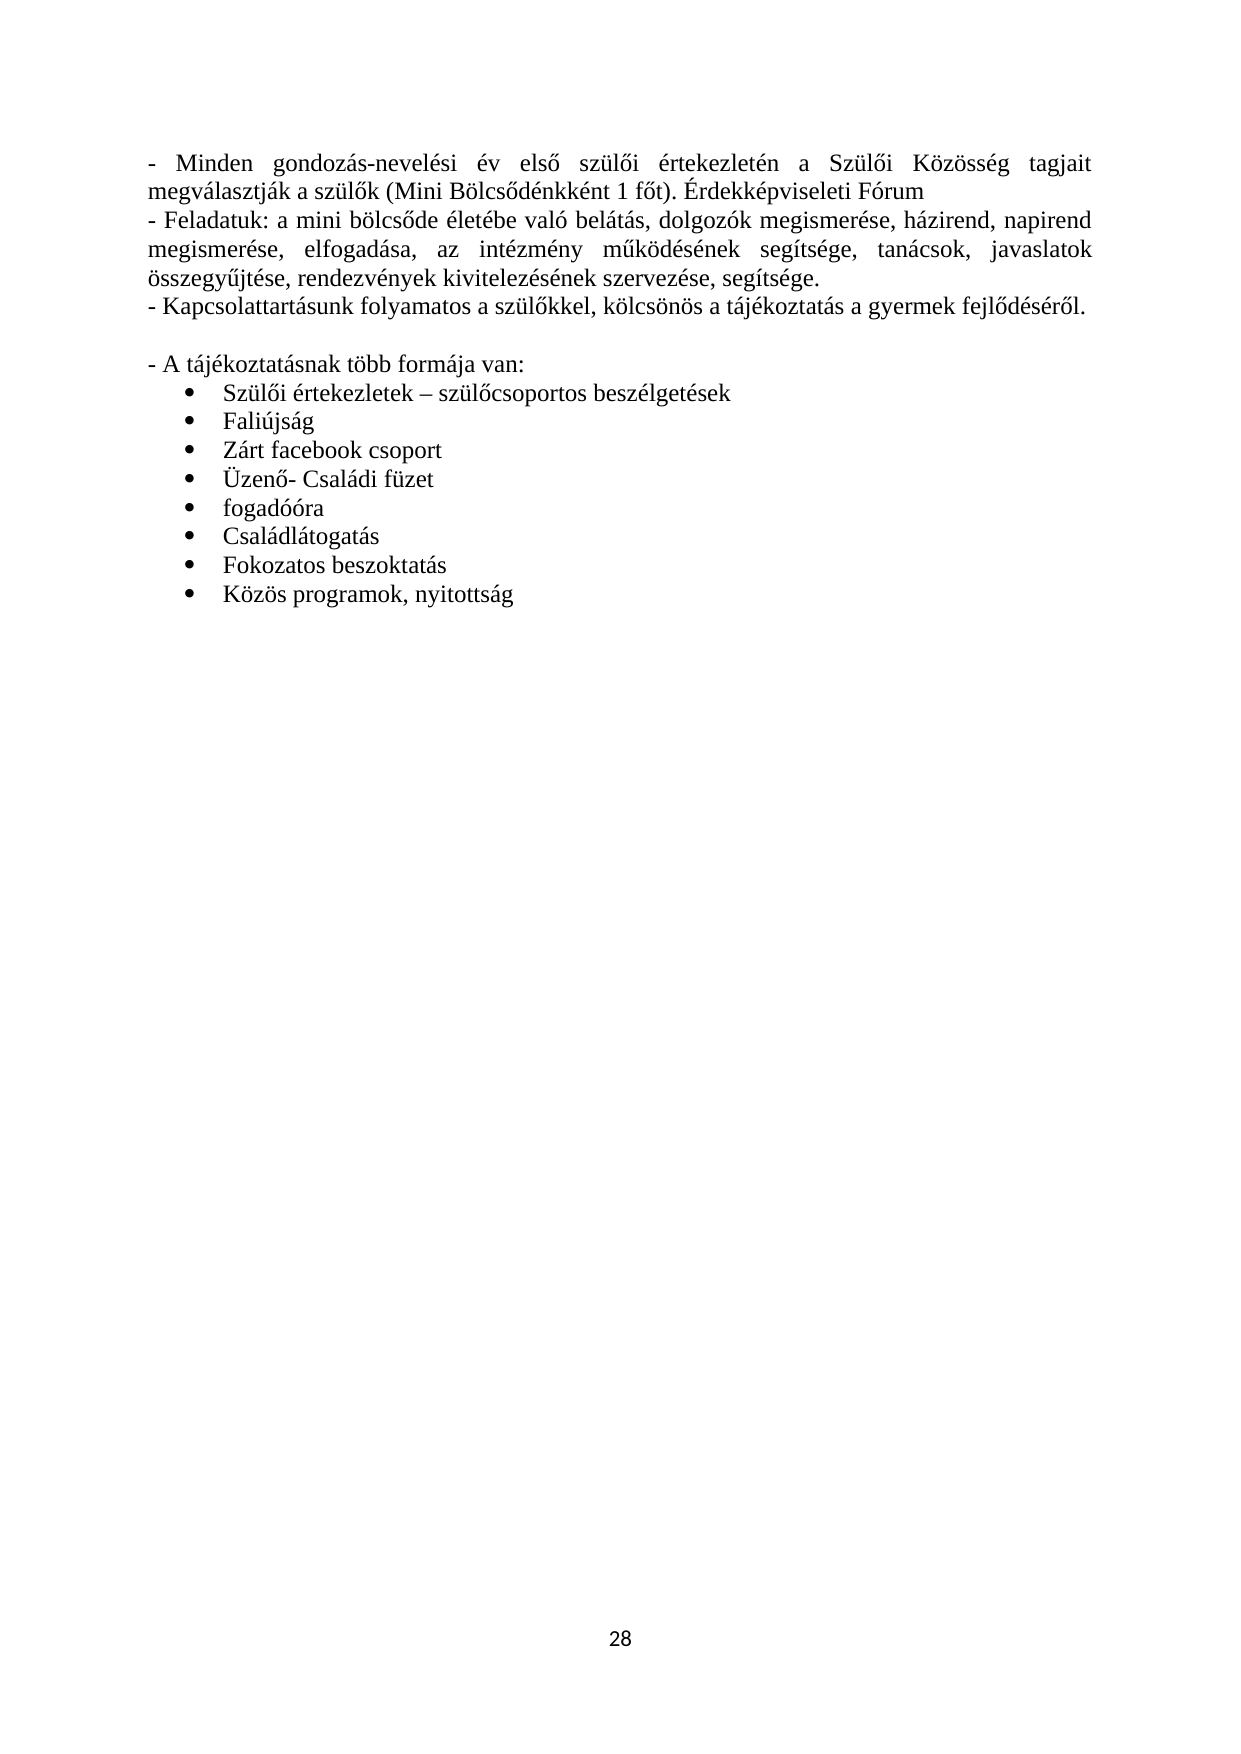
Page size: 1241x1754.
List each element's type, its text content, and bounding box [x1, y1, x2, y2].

list fogadóóra [185, 493, 1093, 521]
list Fokozatos beszoktatás [185, 550, 1093, 579]
text - A tájékoztatásnak több formája van: [148, 349, 1093, 378]
text - Minden gondozás-nevelési év első szülői értekezletén a Szülői Közösség tagjait megválasztják a szülők (Mini Bölcsődénkként 1 főt). Érdekképviseleti Fórum [148, 148, 1093, 205]
list Szülői értekezletek – szülőcsoportos beszélgetések [185, 378, 1093, 406]
list Üzenő- Családi füzet [185, 464, 1093, 493]
list Zárt facebook csoport [185, 435, 1093, 464]
list Családlátogatás [185, 521, 1093, 550]
text - Feladatuk: a mini bölcsőde életébe való belátás, dolgozók megismerése, házirend, napirend megismerése, elfogadása, az intézmény működésének segítsége, tanácsok, javaslatok összegyűjtése, rendezvények kivitelezésének szervezése, segítsége. [148, 205, 1093, 291]
list Faliújság [185, 406, 1093, 435]
text - Kapcsolattartásunk folyamatos a szülőkkel, kölcsönös a tájékoztatás a gyermek fejlődéséről. [148, 291, 1093, 320]
list Közös programok, nyitottság [185, 579, 1093, 608]
